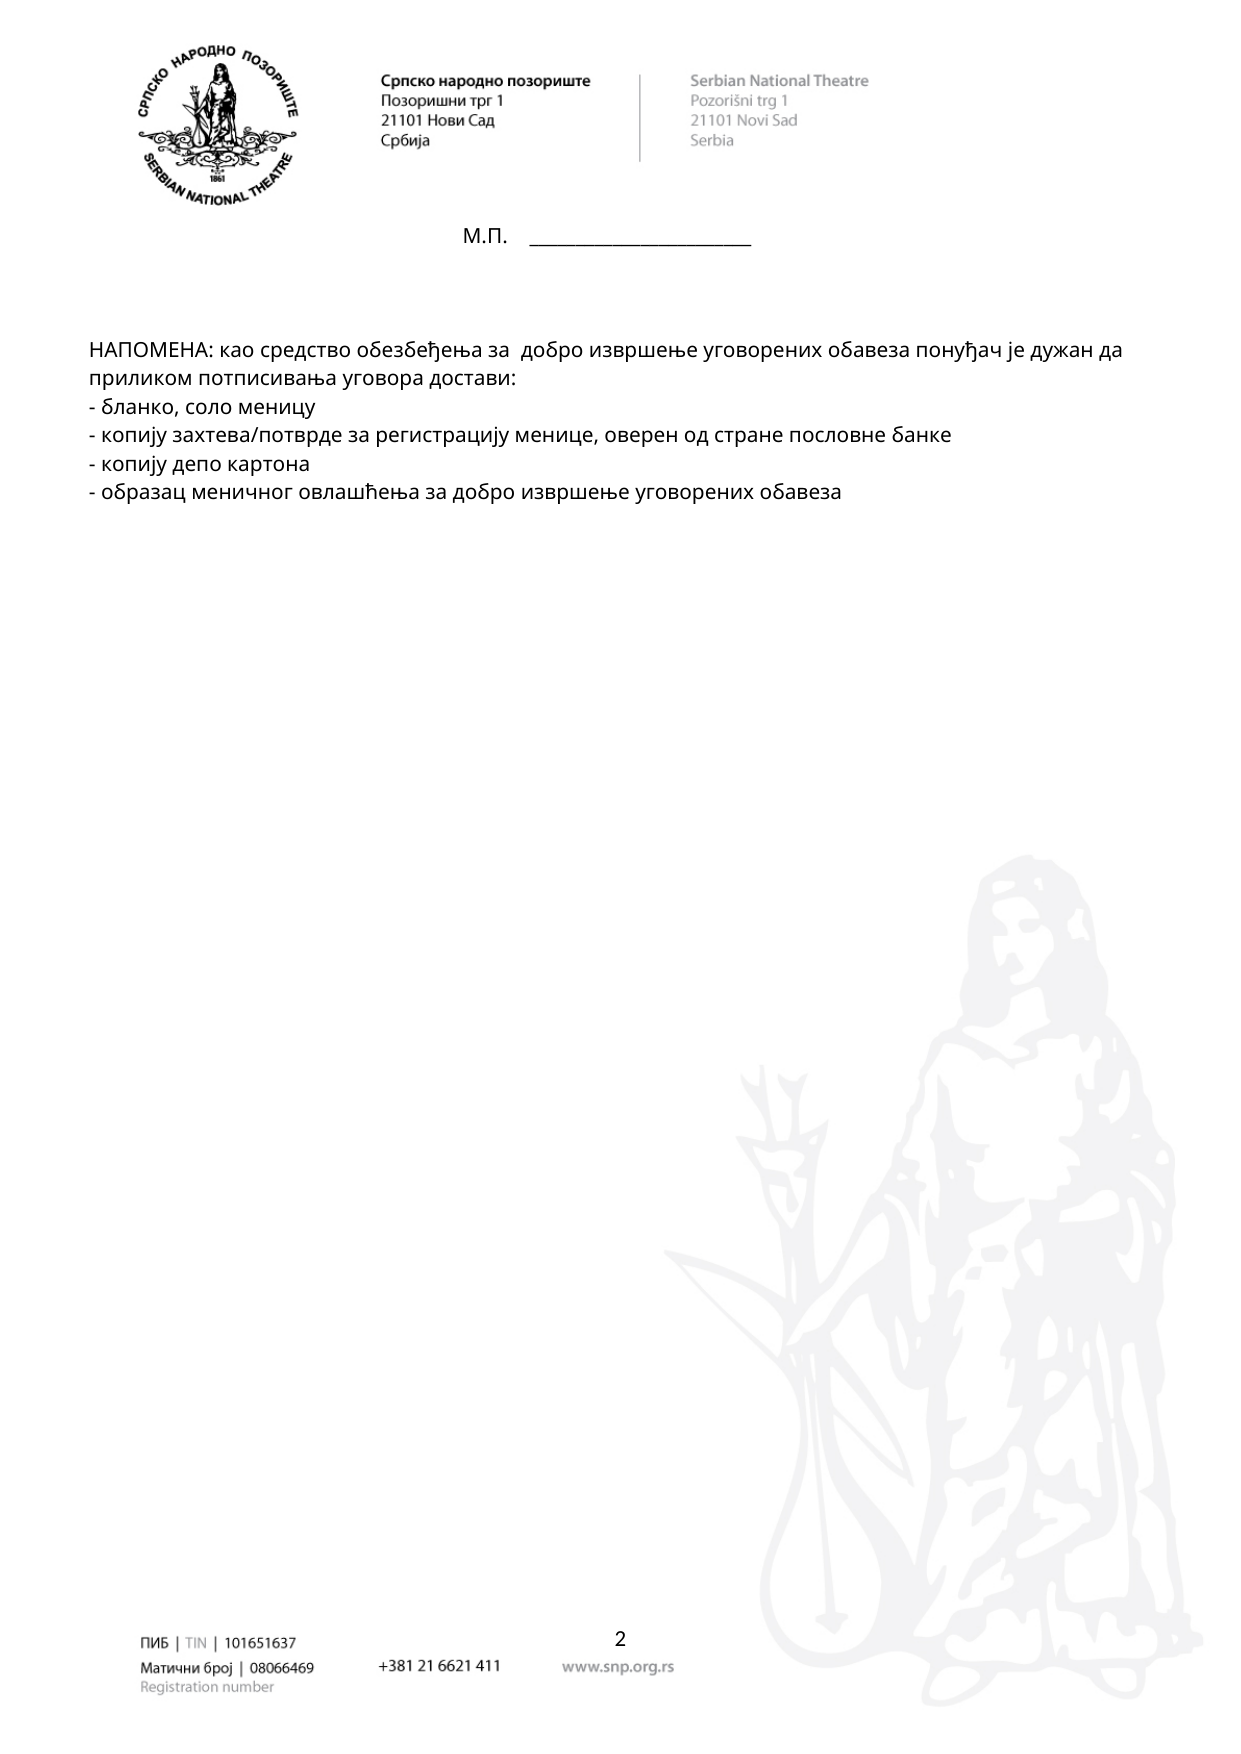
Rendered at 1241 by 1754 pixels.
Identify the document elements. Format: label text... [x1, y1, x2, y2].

text - копију депо картона [89, 449, 1152, 477]
text НАПОМЕНА: као средство обезбеђења за добро извршење уговорених обавеза понуђач је дужан да приликом потписивања уговора достави: [89, 335, 1152, 392]
text - бланко, соло меницу [89, 392, 1152, 420]
picture [35, 0, 1241, 1739]
text - образац меничног овлашћења за добро извршење уговорених обавеза [89, 477, 1152, 506]
text М.П. ________________________ [89, 222, 1152, 250]
text - копију захтева/потврде за регистрацију менице, оверен од стране пословне банке [89, 420, 1152, 449]
